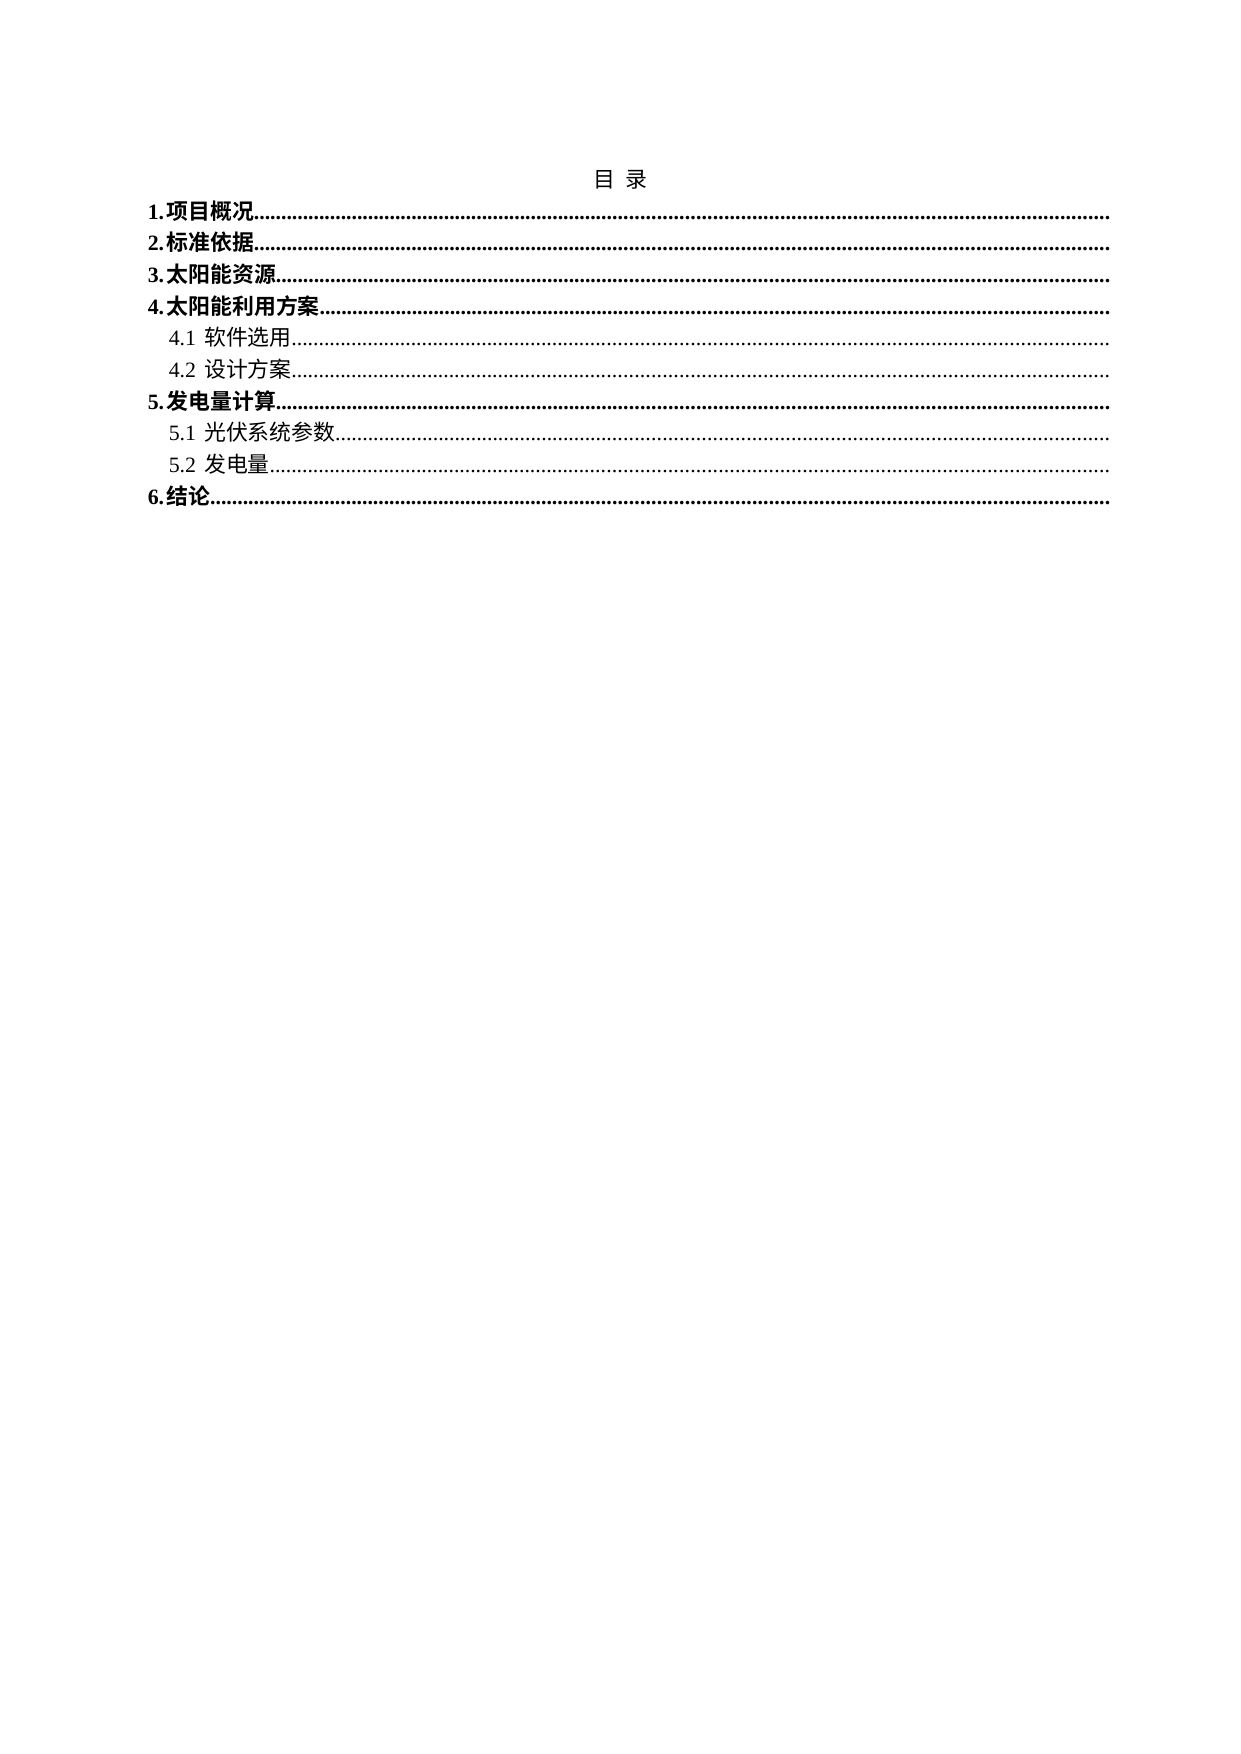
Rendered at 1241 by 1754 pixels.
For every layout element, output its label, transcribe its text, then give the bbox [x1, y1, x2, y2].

text 5. 发电量计算 6 [148, 384, 1092, 415]
text 3. 太阳能资源 3 [148, 257, 1092, 289]
text 6. 结论 9 [148, 479, 1092, 510]
text 4.2 设计方案 4 [168, 352, 1092, 384]
text 4. 太阳能利用方案 4 [148, 289, 1092, 320]
text 2. 标准依据 3 [148, 225, 1092, 257]
text 1. 项目概况 3 [148, 194, 1092, 225]
text 4.1 软件选用 4 [168, 320, 1092, 352]
text 5.1 光伏系统参数 6 [168, 415, 1092, 447]
text 目 录 [148, 162, 1092, 194]
text 5.2 发电量 6 [168, 447, 1092, 479]
